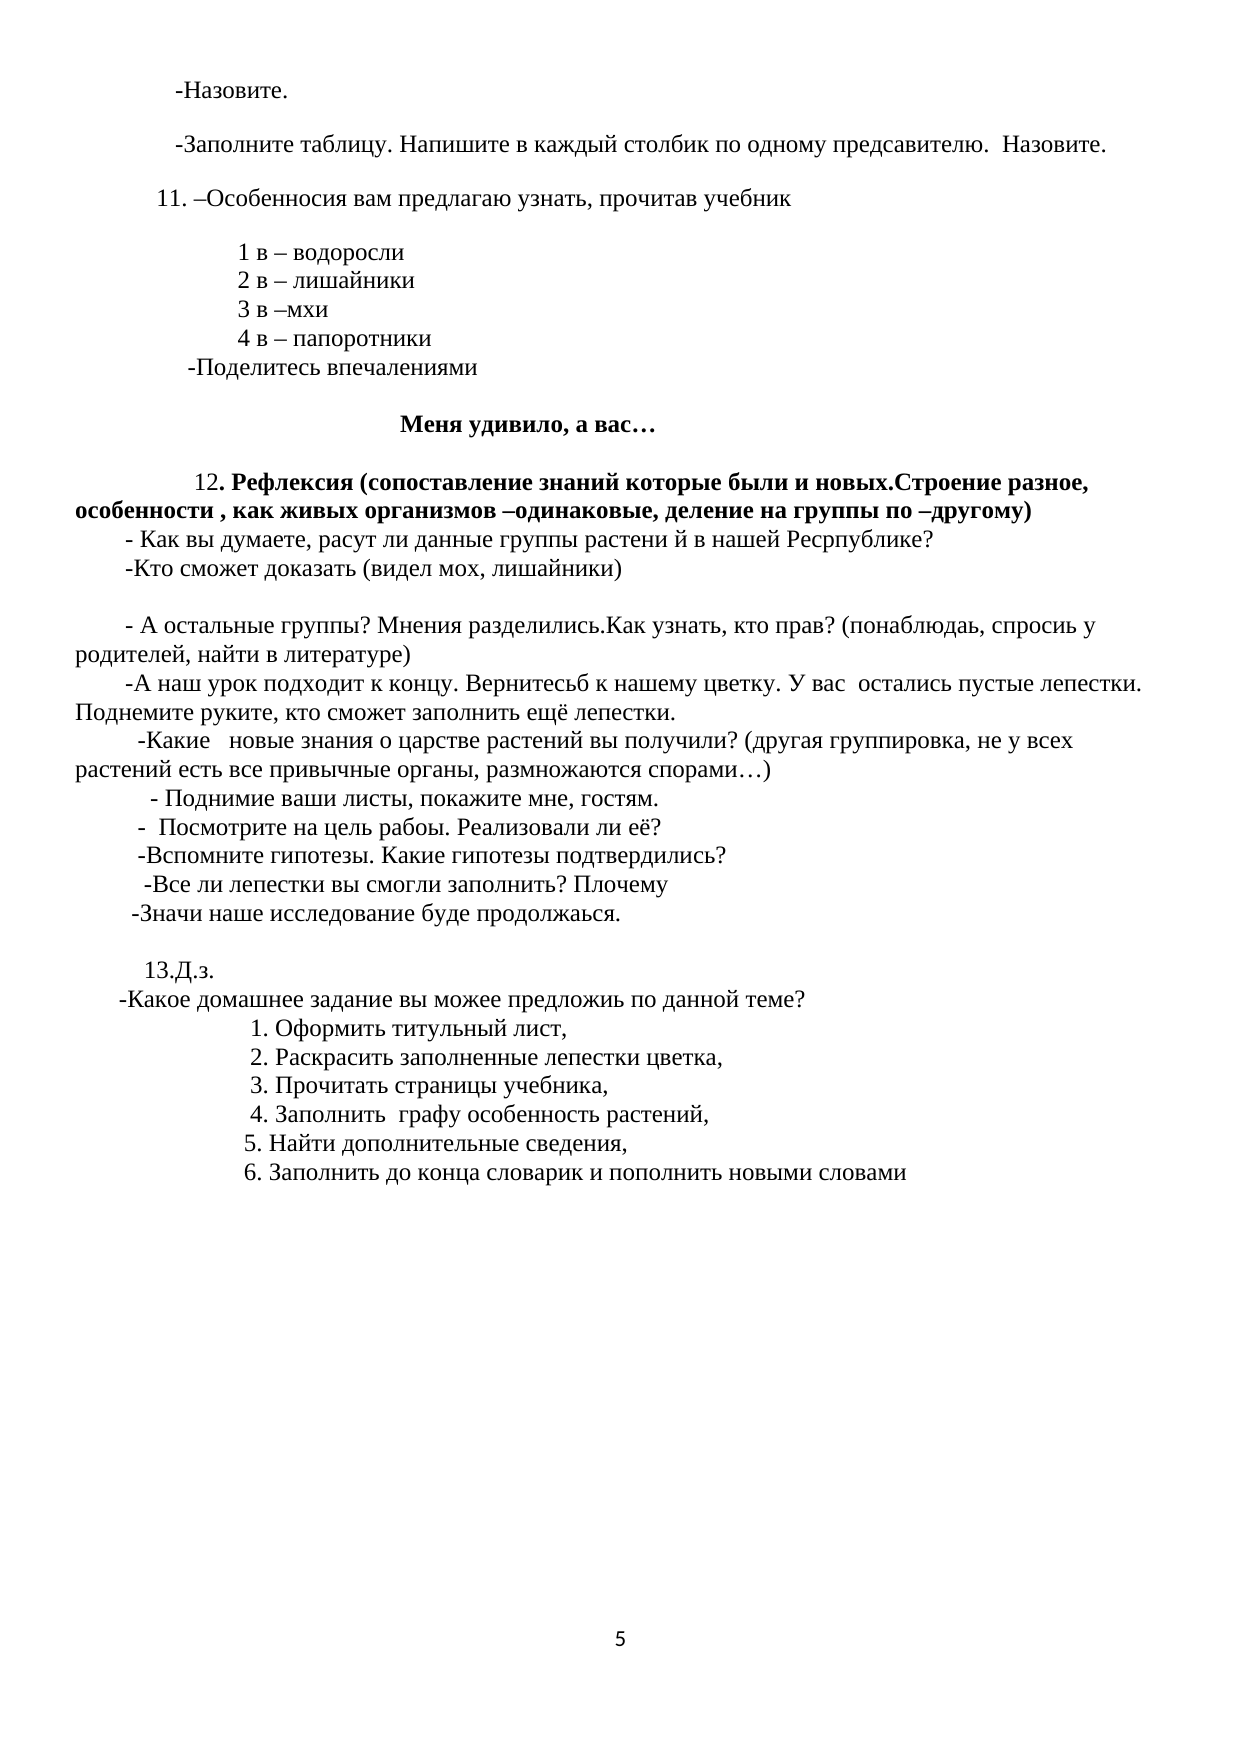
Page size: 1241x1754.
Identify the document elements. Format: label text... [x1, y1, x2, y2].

text Меня удивило, а вас… [75, 409, 1165, 438]
text 12. Рефлексия (сопоставление знаний которые были и новых.Строение разное, особенности , как живых организмов –одинаковые, деление на группы по –другому) [75, 467, 1165, 524]
text 5. Найти дополнительные сведения, [75, 1128, 1165, 1157]
text -А наш урок подходит к концу. Вернитесьб к нашему цветку. У вас остались пустые лепестки. Поднемите руките, кто сможет заполнить ещё лепестки. [75, 668, 1165, 725]
text - Как вы думаете, расут ли данные группы растени й в нашей Ресрпублике? [75, 524, 1165, 553]
text 2. Раскрасить заполненные лепестки цветка, [75, 1042, 1165, 1070]
text -Назовите. [75, 75, 1165, 104]
text 4. Заполнить графу особенность растений, [75, 1099, 1165, 1128]
text 13.Д.з. [75, 955, 1165, 984]
text -Какое домашнее задание вы можее предложиь по данной теме? [75, 984, 1165, 1013]
text -Все ли лепестки вы смогли заполнить? Плочему [75, 869, 1165, 898]
text - Посмотрите на цель рабоы. Реализовали ли её? [75, 812, 1165, 840]
text 1 в – водоросли [75, 237, 1165, 265]
text -Кто сможет доказать (видел мох, лишайники) [75, 553, 1165, 582]
text -Какие новые знания о царстве растений вы получили? (другая группировка, не у всех растений есть все привычные органы, размножаются спорами…) - Поднимие ваши листы, покажите мне, гостям. [75, 725, 1165, 812]
text 11. –Особенносия вам предлагаю узнать, прочитав учебник [75, 183, 1165, 211]
text 3. Прочитать страницы учебника, [75, 1070, 1165, 1099]
text -Вспомните гипотезы. Какие гипотезы подтвердились? [75, 840, 1165, 869]
text -Заполните таблицу. Напишите в каждый столбик по одному предсавителю. Назовите. [75, 129, 1165, 158]
text -Поделитесь впечалениями [75, 352, 1165, 380]
text -Значи наше исследование буде продолжаься. [75, 898, 1165, 927]
text - А остальные группы? Мнения разделились.Как узнать, кто прав? (понаблюдаь, спросиь у родителей, найти в литературе) [75, 610, 1165, 668]
text 2 в – лишайники [75, 265, 1165, 294]
text 3 в –мхи 4 в – папоротники [75, 294, 1165, 352]
text 6. Заполнить до конца словарик и пополнить новыми словами [75, 1157, 1165, 1185]
text 1. Оформить титульный лист, [75, 1013, 1165, 1042]
